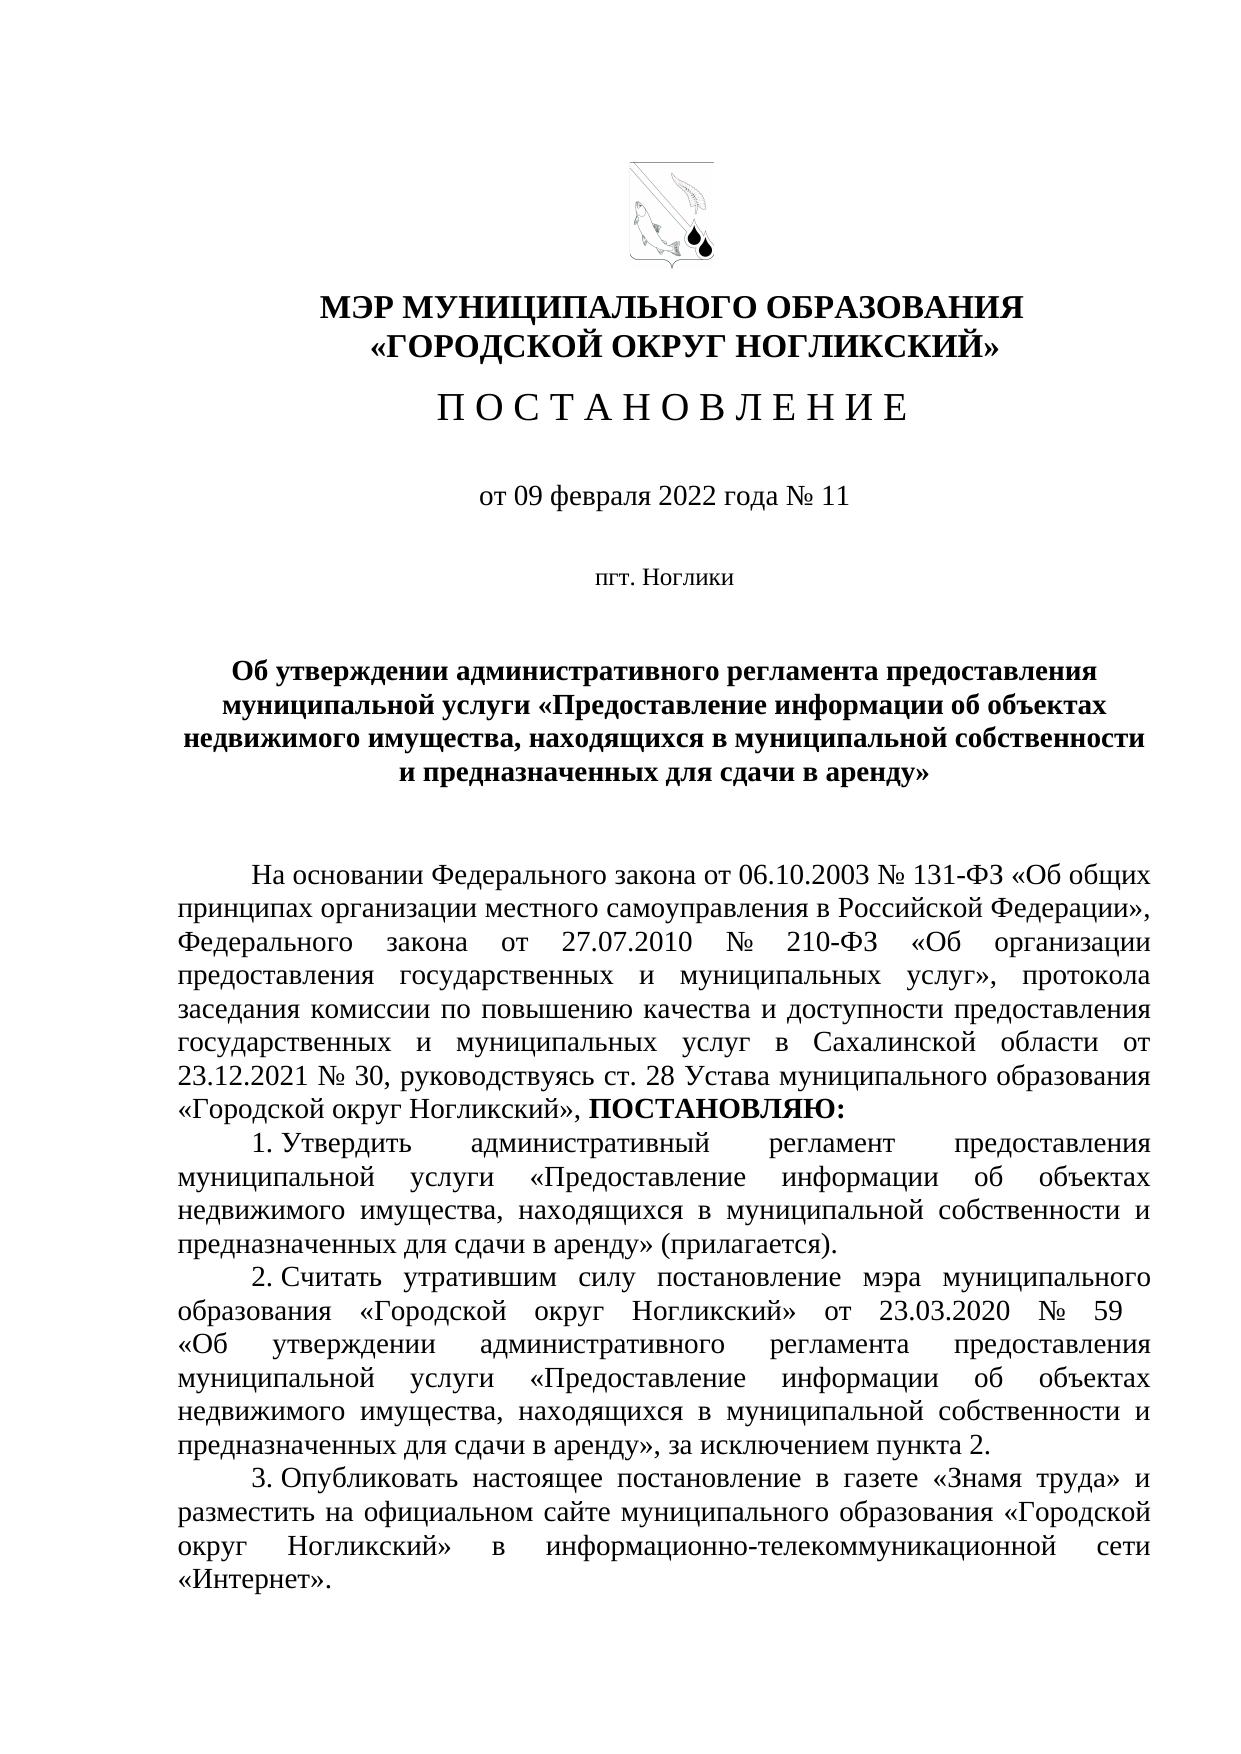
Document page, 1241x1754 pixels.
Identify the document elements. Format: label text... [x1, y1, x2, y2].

table_header МЭР МУНИЦИПАЛЬНОГО ОБРАЗОВАНИЯ «ГОРОДСКОЙ ОКРУГ НОГЛИКСКИЙ» П О С Т А Н О В Л Е Н И Е [177, 163, 1167, 428]
list Считать утратившим силу постановление мэра муниципального образования «Городской округ Ногликский» от 23.03.2020 № 59 «Об утверждении административного регламента предоставления муниципальной услуги «Предоставление информации об объектах недвижимого имущества, находящихся в муниципальной собственности и предназначенных для сдачи в аренду», за исключением пункта 2. [177, 1259, 1152, 1461]
text Об утверждении административного регламента предоставления муниципальной услуги «Предоставление информации об объектах недвижимого имущества, находящихся в муниципальной собственности и предназначенных для сдачи в аренду» [177, 653, 1152, 787]
text На основании Федерального закона от 06.10.2003 № 131-ФЗ «Об общих принципах организации местного самоуправления в Российской Федерации», Федерального закона от 27.07.2010 № 210-ФЗ «Об организации предоставления государственных и муниципальных услуг», протокола заседания комиссии по повышению качества и доступности предоставления государственных и муниципальных услуг в Сахалинской области от 23.12.2021 № 30, руководствуясь ст. 28 Устава муниципального образования «Городской округ Ногликский», ПОСТАНОВЛЯЮ: [177, 857, 1152, 1125]
picture [629, 162, 714, 269]
text пгт. Ноглики [177, 562, 1152, 591]
list Опубликовать настоящее постановление в газете «Знамя труда» и разместить на официальном сайте муниципального образования «Городской округ Ногликский» в информационно-телекоммуникационной сети «Интернет». [177, 1461, 1152, 1595]
text от № [177, 478, 1152, 512]
list Утвердить административный регламент предоставления муниципальной услуги «Предоставление информации об объектах недвижимого имущества, находящихся в муниципальной собственности и предназначенных для сдачи в аренду» (прилагается). [177, 1125, 1152, 1259]
